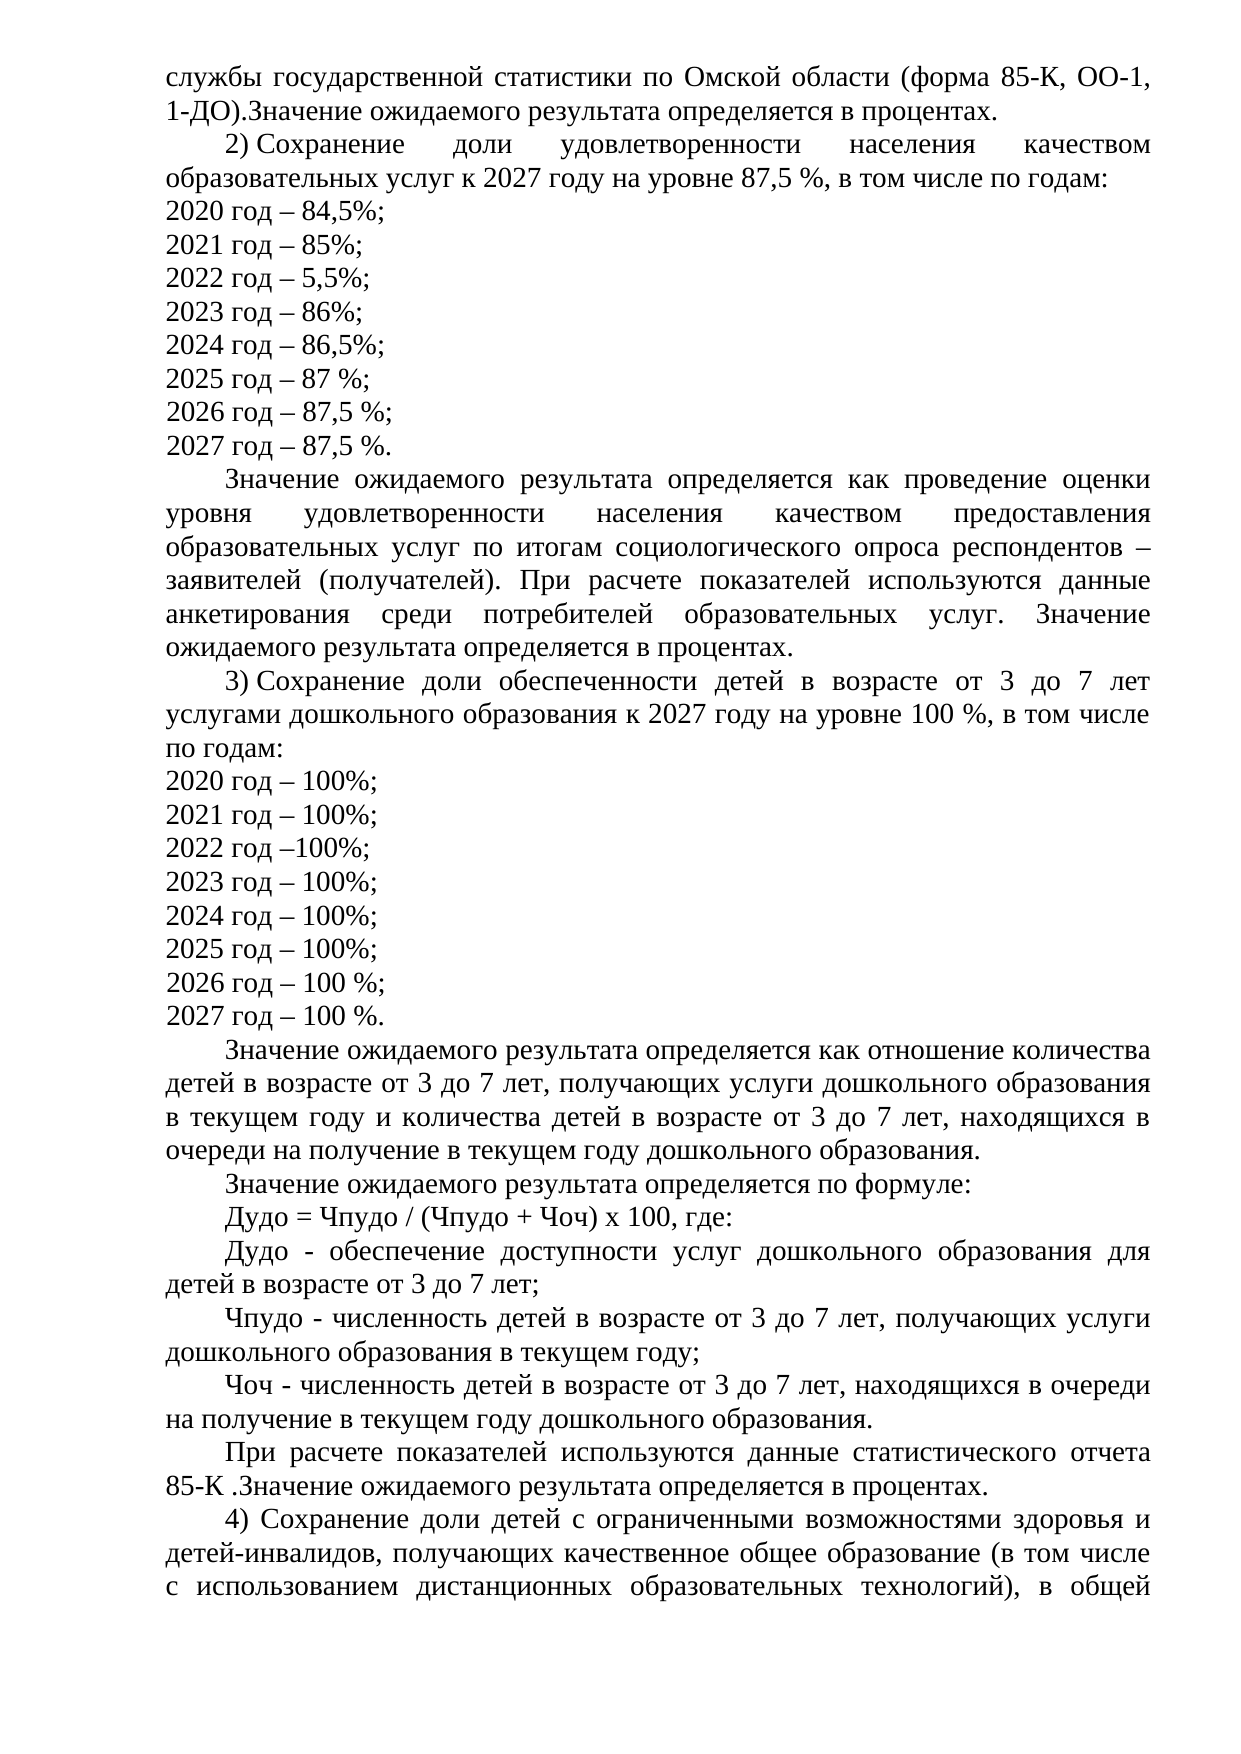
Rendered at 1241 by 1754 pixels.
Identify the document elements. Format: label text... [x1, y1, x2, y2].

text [165, 1501, 1152, 1602]
text 2022 год –100%; [165, 831, 1152, 864]
text 2020 год – 100%; [165, 763, 1152, 797]
text Дудо - обеспечение доступности услуг дошкольного образования для детей в возрасте от 3 до 7 лет; [165, 1233, 1152, 1300]
text 2) Сохранение доли удовлетворенности населения качеством образовательных услуг к 2027 году на уровне 87,5 %, в том числе по годам: [165, 126, 1152, 193]
text 2026 год – 87,5 %; [166, 394, 1152, 428]
text 2024 год – 86,5%; [165, 327, 1152, 361]
text Дудо = Чпудо / (Чпудо + Чоч) x 100, где: [165, 1199, 1152, 1233]
text 2027 год – 100 %. [166, 998, 1152, 1032]
text Значение ожидаемого результата определяется по формуле: [165, 1166, 1152, 1199]
text 2021 год – 85%; [165, 227, 1152, 260]
text 2021 год – 100%; [165, 797, 1152, 831]
text Чоч - численность детей в возрасте от 3 до 7 лет, находящихся в очереди на получение в текущем году дошкольного образования. [165, 1367, 1152, 1434]
text Значение ожидаемого результата определяется как проведение оценки уровня удовлетворенности населения качеством предоставления образовательных услуг по итогам социологического опроса респондентов – заявителей (получателей). При расчете показателей используются данные анкетирования среди потребителей образовательных услуг. Значение ожидаемого результата определяется в процентах. [165, 462, 1152, 663]
text 2023 год – 86%; [165, 294, 1152, 327]
text 3) Сохранение доли обеспеченности детей в возрасте от 3 до 7 лет услугами дошкольного образования к 2027 году на уровне 100 %, в том числе по годам: [165, 663, 1152, 763]
text 2023 год – 100%; [165, 864, 1152, 898]
text 2025 год – 87 %; [165, 361, 1152, 394]
text При расчете показателей используются данные статистического отчета 85-К .Значение ожидаемого результата определяется в процентах. [165, 1434, 1152, 1501]
text 2025 год – 100%; [165, 931, 1152, 965]
text 2020 год – 84,5%; [165, 193, 1152, 227]
text Значение ожидаемого результата определяется как отношение количества детей в возрасте от 3 до 7 лет, получающих услуги дошкольного образования в текущем году и количества детей в возрасте от 3 до 7 лет, находящихся в очереди на получение в текущем году дошкольного образования. [165, 1032, 1152, 1166]
text 2024 год – 100%; [165, 898, 1152, 931]
text Чпудо - численность детей в возрасте от 3 до 7 лет, получающих услуги дошкольного образования в текущем году; [165, 1300, 1152, 1367]
text 2026 год – 100 %; [166, 965, 1152, 998]
text 2022 год – 5,5%; [165, 260, 1152, 294]
text 2027 год – 87,5 %. [166, 428, 1152, 462]
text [165, 59, 1152, 126]
